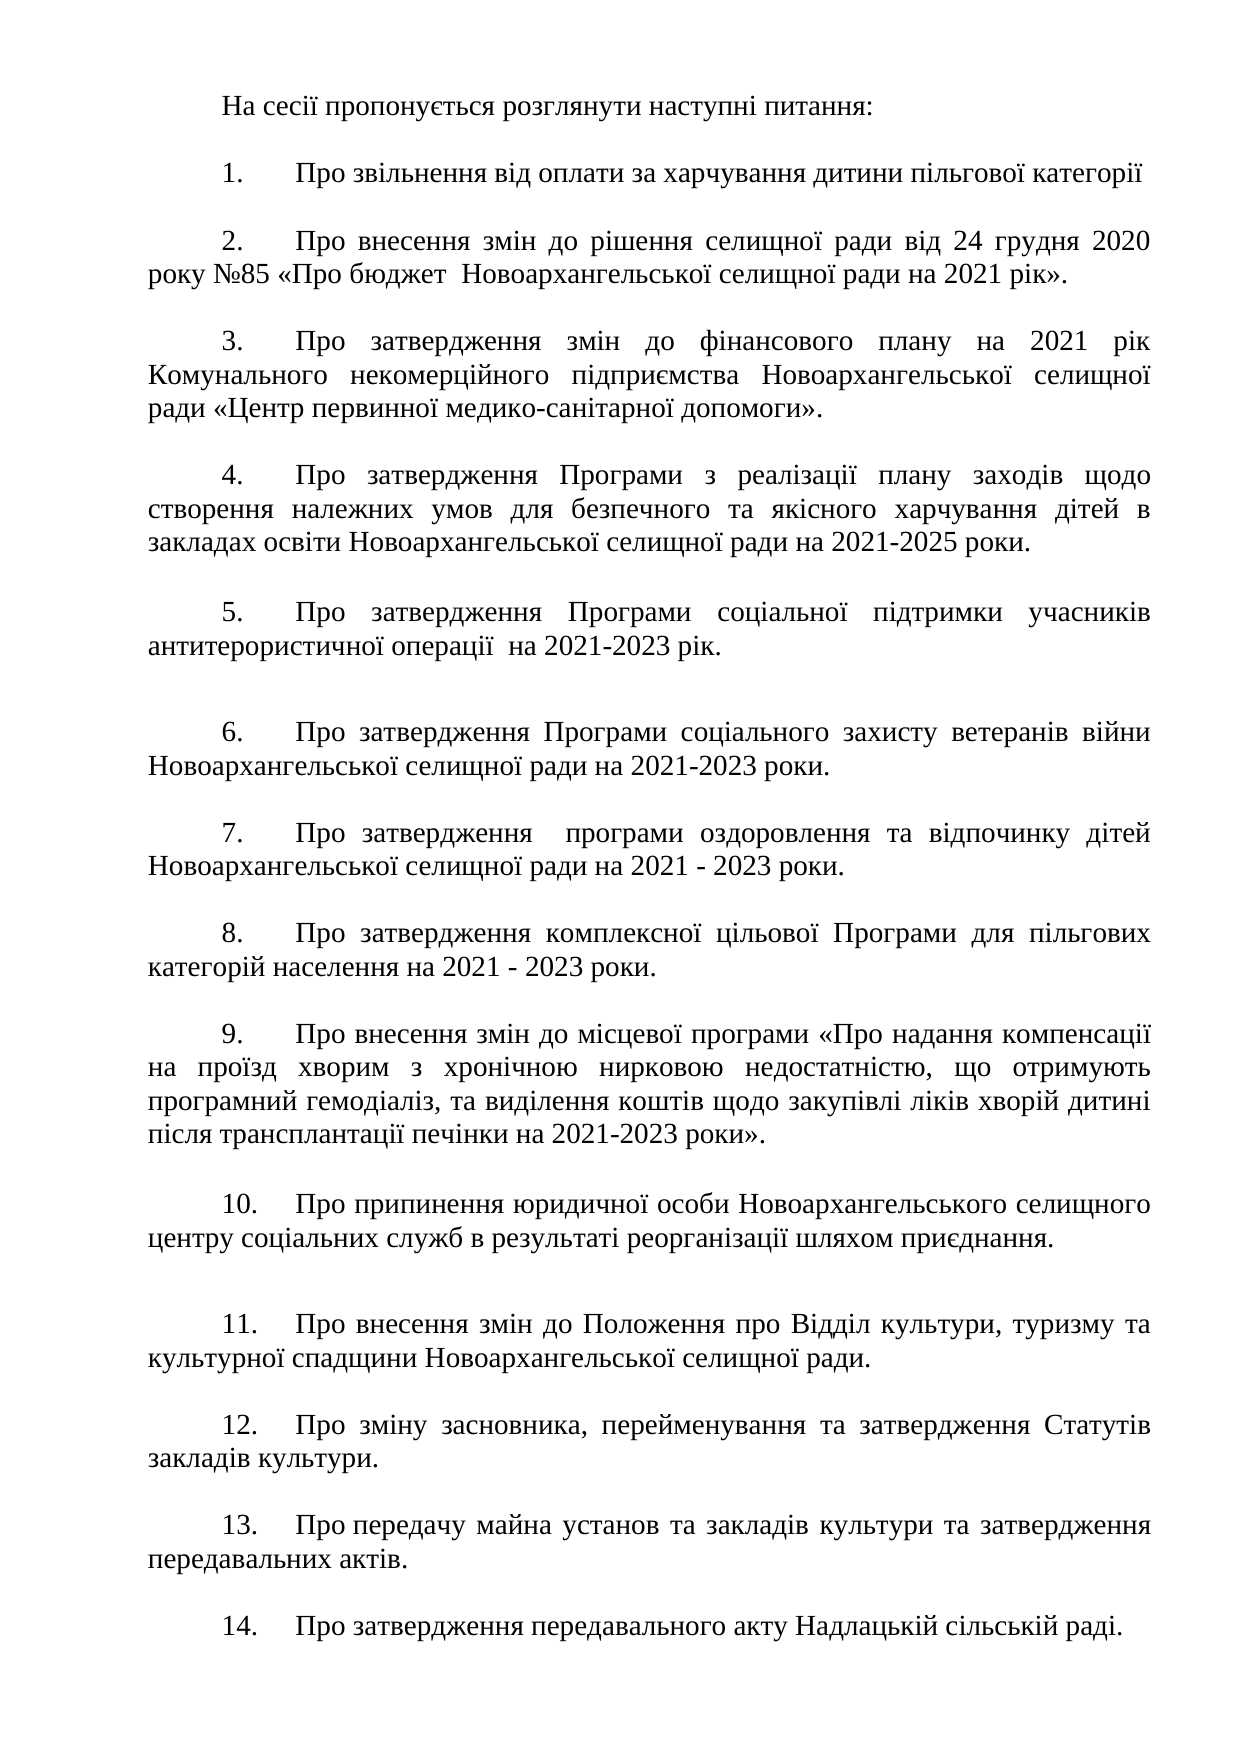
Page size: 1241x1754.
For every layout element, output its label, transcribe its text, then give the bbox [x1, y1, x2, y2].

list Про затвердження Програми соціальної підтримки учасників антитерористичної операції на 2021-2023 рік. [148, 594, 1152, 661]
list Про затвердження Програми соціального захисту ветеранів війни Новоархангельської селищної ради на 2021-2023 роки. [148, 714, 1152, 781]
list Про затвердження Програми з реалізації плану заходів щодо створення належних умов для безпечного та якісного харчування дітей в закладах освіти Новоархангельської селищної ради на 2021-2025 роки. [148, 457, 1152, 558]
list Про внесення змін до Положення про Відділ культури, туризму та культурної спадщини Новоархангельської селищної ради. [148, 1306, 1152, 1373]
list Про передачу майна установ та закладів культури та затвердження передавальних актів. [148, 1507, 1152, 1574]
list Про затвердження передавального акту Надлацькій сільській раді. [148, 1608, 1152, 1642]
list Про внесення змін до рішення селищної ради від 24 грудня 2020 року №85 «Про бюджет Новоархангельської селищної ради на 2021 рік». [148, 223, 1152, 290]
list Про затвердження програми оздоровлення та відпочинку дітей Новоархангельської селищної ради на 2021 - 2023 роки. [148, 815, 1152, 882]
list Про затвердження комплексної цільової Програми для пільгових категорій населення на 2021 - 2023 роки. [148, 915, 1152, 982]
list Про затвердження змін до фінансового плану на 2021 рік Комунального некомерційного підприємства Новоархангельської селищної ради «Центр первинної медико-санітарної допомоги». [148, 323, 1152, 424]
list Про звільнення від оплати за харчування дитини пільгової категорії [148, 156, 1152, 189]
list Про зміну засновника, перейменування та затвердження Статутів закладів культури. [148, 1407, 1152, 1474]
list Про припинення юридичної особи Новоархангельського селищного центру соціальних служб в результаті реорганізації шляхом приєднання. [148, 1186, 1152, 1253]
text На сесії пропонується розглянути наступні питання: [148, 88, 1152, 122]
list Про внесення змін до місцевої програми «Про надання компенсації на проїзд хворим з хронічною нирковою недостатністю, що отримують програмний гемодіаліз, та виділення коштів щодо закупівлі ліків хворій дитині після трансплантації печінки на 2021-2023 роки». [148, 1016, 1152, 1150]
